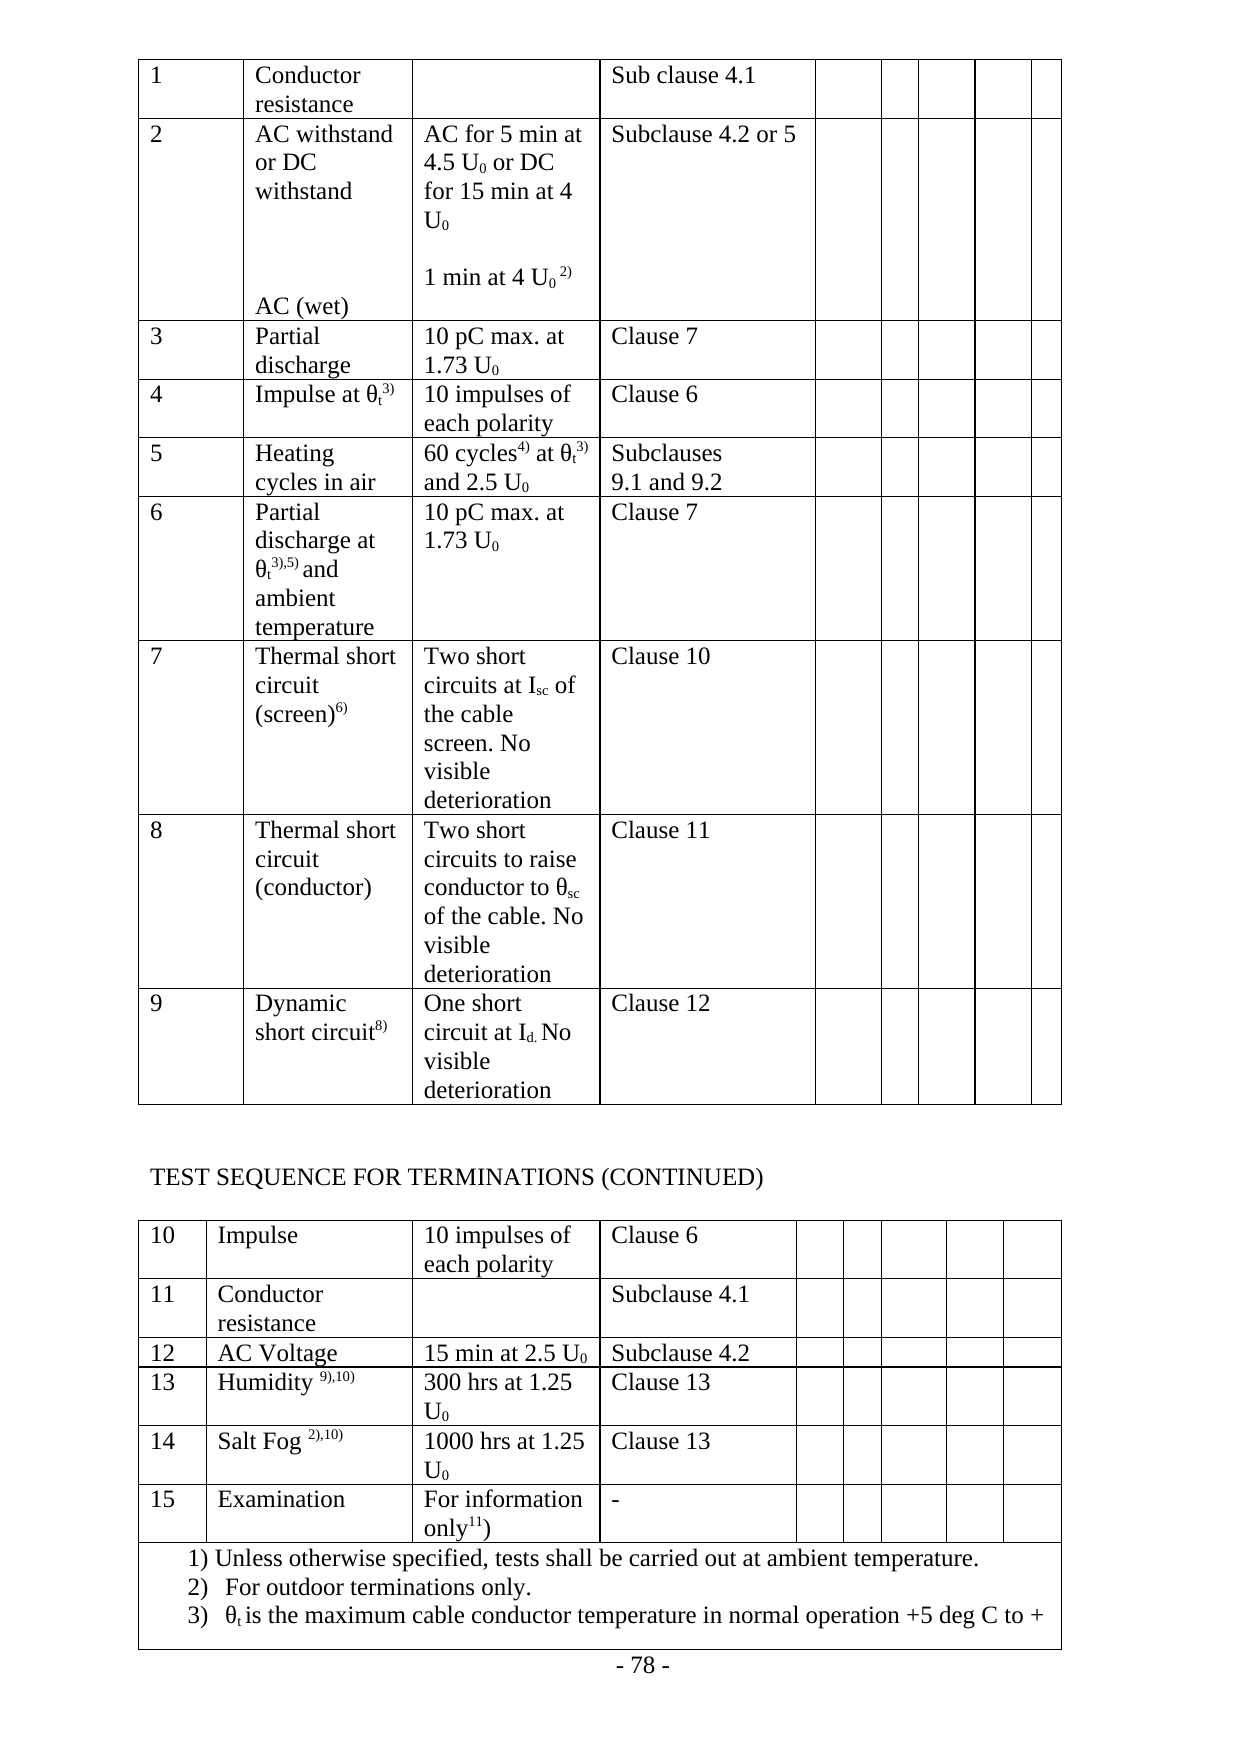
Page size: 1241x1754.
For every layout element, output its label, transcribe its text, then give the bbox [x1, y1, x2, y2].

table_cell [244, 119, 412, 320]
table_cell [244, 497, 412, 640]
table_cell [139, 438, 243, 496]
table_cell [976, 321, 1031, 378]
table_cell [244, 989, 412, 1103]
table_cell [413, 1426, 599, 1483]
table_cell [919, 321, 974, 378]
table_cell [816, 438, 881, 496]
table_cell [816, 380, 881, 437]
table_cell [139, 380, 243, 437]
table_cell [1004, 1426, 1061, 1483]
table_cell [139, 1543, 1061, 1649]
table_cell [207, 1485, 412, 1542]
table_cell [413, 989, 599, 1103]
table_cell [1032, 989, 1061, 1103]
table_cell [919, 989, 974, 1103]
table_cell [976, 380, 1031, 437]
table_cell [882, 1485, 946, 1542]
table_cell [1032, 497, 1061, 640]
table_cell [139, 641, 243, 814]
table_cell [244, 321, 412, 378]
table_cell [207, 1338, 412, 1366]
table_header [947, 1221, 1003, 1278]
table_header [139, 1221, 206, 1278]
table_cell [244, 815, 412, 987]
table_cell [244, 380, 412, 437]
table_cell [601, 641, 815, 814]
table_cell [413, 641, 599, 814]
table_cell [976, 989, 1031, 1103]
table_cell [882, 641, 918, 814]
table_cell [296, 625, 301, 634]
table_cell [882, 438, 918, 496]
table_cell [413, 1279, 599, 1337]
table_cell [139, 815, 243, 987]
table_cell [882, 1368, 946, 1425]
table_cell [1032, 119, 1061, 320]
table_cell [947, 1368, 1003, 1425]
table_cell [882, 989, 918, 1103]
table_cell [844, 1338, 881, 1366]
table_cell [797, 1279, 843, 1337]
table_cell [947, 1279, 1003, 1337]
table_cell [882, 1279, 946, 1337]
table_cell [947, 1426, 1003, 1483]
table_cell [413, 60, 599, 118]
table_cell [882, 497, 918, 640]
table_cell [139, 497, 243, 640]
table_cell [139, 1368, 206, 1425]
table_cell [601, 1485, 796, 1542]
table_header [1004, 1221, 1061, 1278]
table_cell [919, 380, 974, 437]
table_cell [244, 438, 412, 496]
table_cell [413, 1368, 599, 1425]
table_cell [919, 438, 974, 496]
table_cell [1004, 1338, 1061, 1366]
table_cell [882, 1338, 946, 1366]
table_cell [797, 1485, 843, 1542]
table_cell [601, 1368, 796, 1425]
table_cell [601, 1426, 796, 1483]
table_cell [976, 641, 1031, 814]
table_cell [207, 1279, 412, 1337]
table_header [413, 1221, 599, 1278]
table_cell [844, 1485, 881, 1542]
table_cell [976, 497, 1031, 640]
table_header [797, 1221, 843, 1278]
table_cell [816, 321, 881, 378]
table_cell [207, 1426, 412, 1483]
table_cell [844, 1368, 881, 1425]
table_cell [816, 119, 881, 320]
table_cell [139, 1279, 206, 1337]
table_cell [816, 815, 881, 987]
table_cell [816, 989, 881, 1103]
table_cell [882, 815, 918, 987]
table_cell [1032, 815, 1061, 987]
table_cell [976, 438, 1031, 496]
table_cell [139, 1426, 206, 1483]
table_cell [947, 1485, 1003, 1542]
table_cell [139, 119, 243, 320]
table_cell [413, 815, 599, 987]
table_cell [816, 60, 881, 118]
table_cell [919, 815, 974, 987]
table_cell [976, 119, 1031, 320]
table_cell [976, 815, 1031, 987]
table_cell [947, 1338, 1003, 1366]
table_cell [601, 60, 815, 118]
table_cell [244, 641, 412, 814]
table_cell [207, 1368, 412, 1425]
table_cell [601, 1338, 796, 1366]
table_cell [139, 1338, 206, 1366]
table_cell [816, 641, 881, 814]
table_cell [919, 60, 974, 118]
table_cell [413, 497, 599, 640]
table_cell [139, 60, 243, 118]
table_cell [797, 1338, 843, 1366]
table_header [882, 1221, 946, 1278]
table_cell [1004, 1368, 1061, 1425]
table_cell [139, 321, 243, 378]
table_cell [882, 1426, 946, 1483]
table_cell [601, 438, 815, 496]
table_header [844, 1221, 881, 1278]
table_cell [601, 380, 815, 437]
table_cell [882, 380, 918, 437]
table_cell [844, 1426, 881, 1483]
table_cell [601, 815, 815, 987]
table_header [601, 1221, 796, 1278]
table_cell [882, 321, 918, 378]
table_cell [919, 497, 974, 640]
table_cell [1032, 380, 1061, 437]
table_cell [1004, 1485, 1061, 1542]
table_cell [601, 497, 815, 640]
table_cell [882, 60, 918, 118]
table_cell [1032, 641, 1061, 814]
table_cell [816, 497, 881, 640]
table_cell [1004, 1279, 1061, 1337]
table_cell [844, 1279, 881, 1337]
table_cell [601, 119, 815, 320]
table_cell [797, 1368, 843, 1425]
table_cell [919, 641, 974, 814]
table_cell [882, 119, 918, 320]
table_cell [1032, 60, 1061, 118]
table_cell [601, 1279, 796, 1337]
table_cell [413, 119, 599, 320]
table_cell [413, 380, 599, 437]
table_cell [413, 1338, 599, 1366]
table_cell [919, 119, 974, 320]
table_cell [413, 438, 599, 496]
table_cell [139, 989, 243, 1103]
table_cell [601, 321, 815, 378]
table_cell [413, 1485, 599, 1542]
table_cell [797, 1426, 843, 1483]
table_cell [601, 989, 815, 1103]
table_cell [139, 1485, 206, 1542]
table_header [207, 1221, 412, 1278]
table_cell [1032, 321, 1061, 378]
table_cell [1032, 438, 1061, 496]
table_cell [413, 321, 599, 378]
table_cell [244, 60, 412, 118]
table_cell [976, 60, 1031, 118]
text TEST SEQUENCE FOR TERMINATIONS (CONTINUED) [150, 1162, 1135, 1191]
